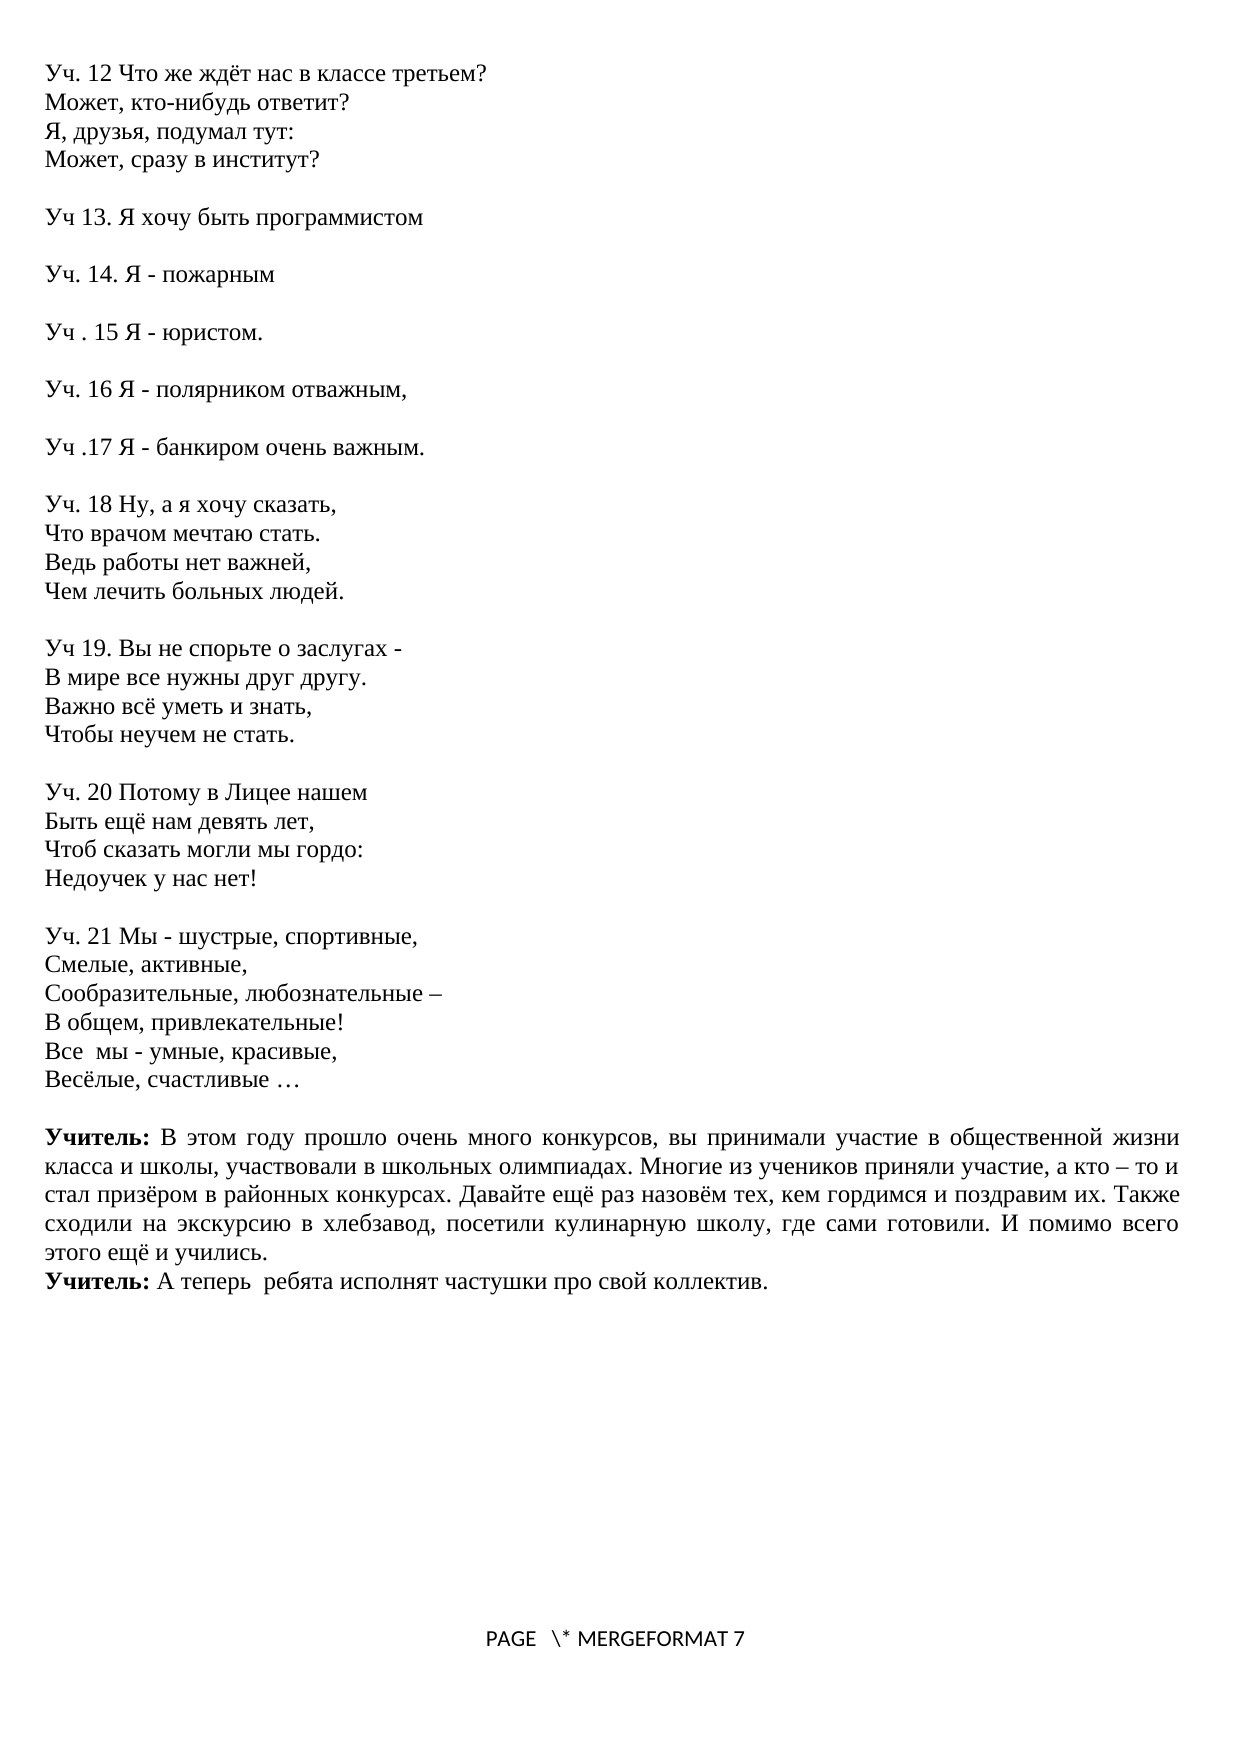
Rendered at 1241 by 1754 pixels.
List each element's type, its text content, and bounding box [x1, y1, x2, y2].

text Уч. 14. Я - пожарным [44, 259, 1181, 288]
text Чтоб сказать могли мы гордо: [44, 834, 1181, 863]
text Может, кто-нибудь ответит? [44, 87, 1181, 116]
text В общем, привлекательные! [44, 1007, 1181, 1036]
text Уч. 21 Мы - шустрые, спортивные, [44, 921, 1181, 949]
text Уч 13. Я хочу быть программистом [44, 202, 1181, 231]
text Чем лечить больных людей. [44, 576, 1181, 604]
text Ведь работы нет важней, [44, 547, 1181, 576]
text Уч . 15 Я - юристом. [44, 317, 1181, 346]
text Уч. 12 Что же ждёт нас в классе третьем? [44, 58, 1181, 87]
text Сообразительные, любознательные – [44, 978, 1181, 1007]
text Уч .17 Я - банкиром очень важным. [44, 432, 1181, 461]
text Может, сразу в институт? [44, 144, 1181, 173]
text Смелые, активные, [44, 949, 1181, 978]
text Весёлые, счастливые … [44, 1064, 1181, 1093]
text Уч. 18 Ну, а я хочу сказать, [44, 489, 1181, 518]
text Что врачом мечтаю стать. [44, 518, 1181, 547]
text Недоучек у нас нет! [44, 863, 1181, 892]
text Учитель: В этом году прошло очень много конкурсов, вы принимали участие в общественной жизни класса и школы, участвовали в школьных олимпиадах. Многие из учеников приняли участие, а кто – то и стал призёром в районных конкурсах. Давайте ещё раз назовём тех, кем гордимся и поздравим их. Также сходили на экскурсию в хлебзавод, посетили кулинарную школу, где сами готовили. И помимо всего этого ещё и учились. [44, 1122, 1181, 1266]
text В мире все нужны друг другу. [44, 662, 1181, 691]
text Важно всё уметь и знать, [44, 691, 1181, 719]
text Я, друзья, подумал тут: [44, 116, 1181, 144]
text Все мы - умные, красивые, [44, 1036, 1181, 1064]
text Быть ещё нам девять лет, [44, 806, 1181, 834]
text Чтобы неучем не стать. [44, 719, 1181, 748]
text Уч. 20 Потому в Лицее нашем [44, 777, 1181, 806]
text Уч. 16 Я - полярником отважным, [44, 374, 1181, 403]
text Учитель: А теперь ребята исполнят частушки про свой коллектив. [44, 1266, 1181, 1294]
text Уч 19. Вы не спорьте о заслугах - [44, 633, 1181, 662]
